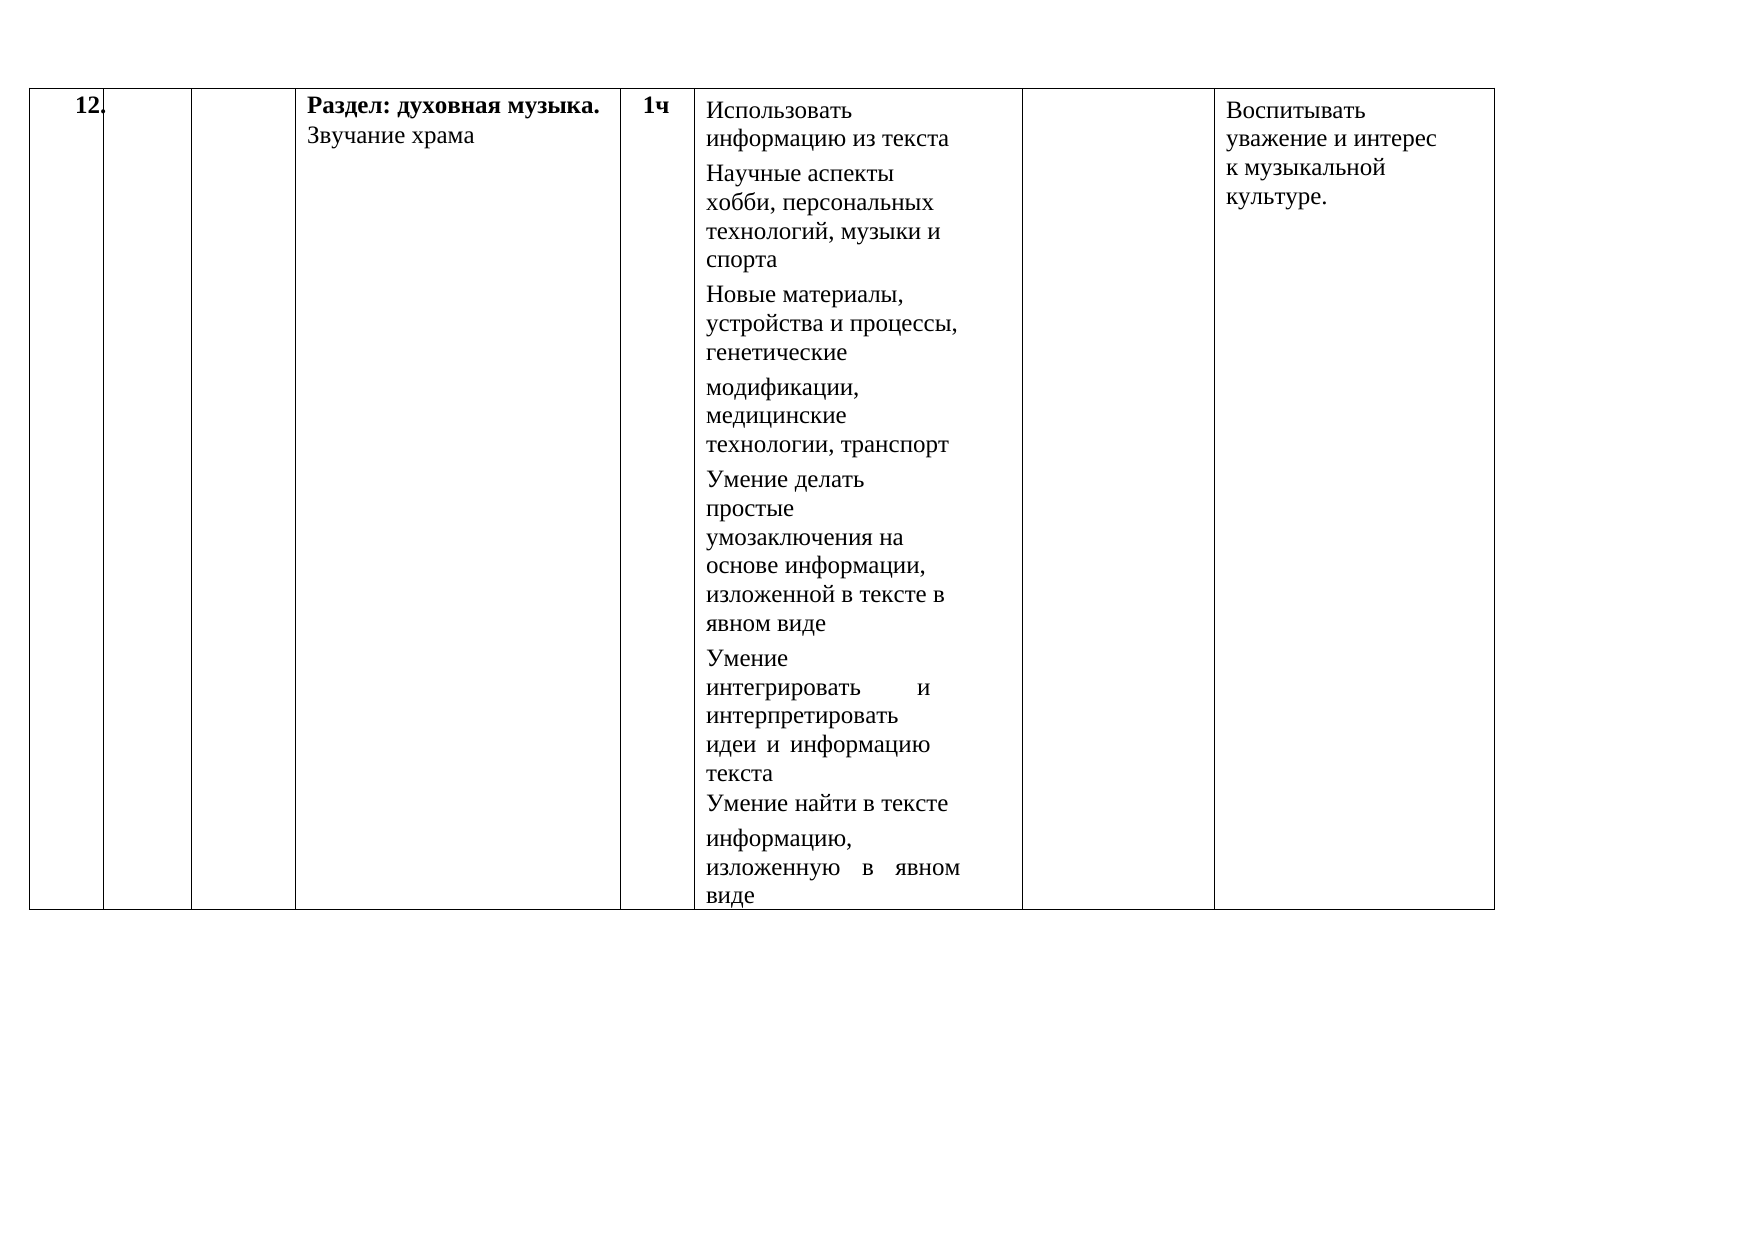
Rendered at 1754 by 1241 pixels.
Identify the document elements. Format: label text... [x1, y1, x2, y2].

table_cell Воспитывать уважение и интерес к музыкальной культуре. [1215, 89, 1494, 909]
table_cell [104, 89, 191, 909]
table_cell 1ч [621, 89, 694, 909]
table_cell [1023, 89, 1214, 909]
table_cell Раздел: духовная музыка. Звучание храма [296, 89, 620, 909]
table_cell 12. [30, 89, 103, 909]
table_cell [192, 89, 295, 909]
table_cell Использовать информацию из текста Научные аспекты хобби, персональных технологий, музыки и спорта Новые материалы, устройства и процессы, генетические модификации, медицинские технологии, транспорт Умение делать простые умозаключения на основе информации, изложенной в тексте в явном виде Умение интегрировать и интерпретировать идеи и информацию текста Умение найти в тексте информацию, изложенную в явном виде [695, 89, 1022, 909]
